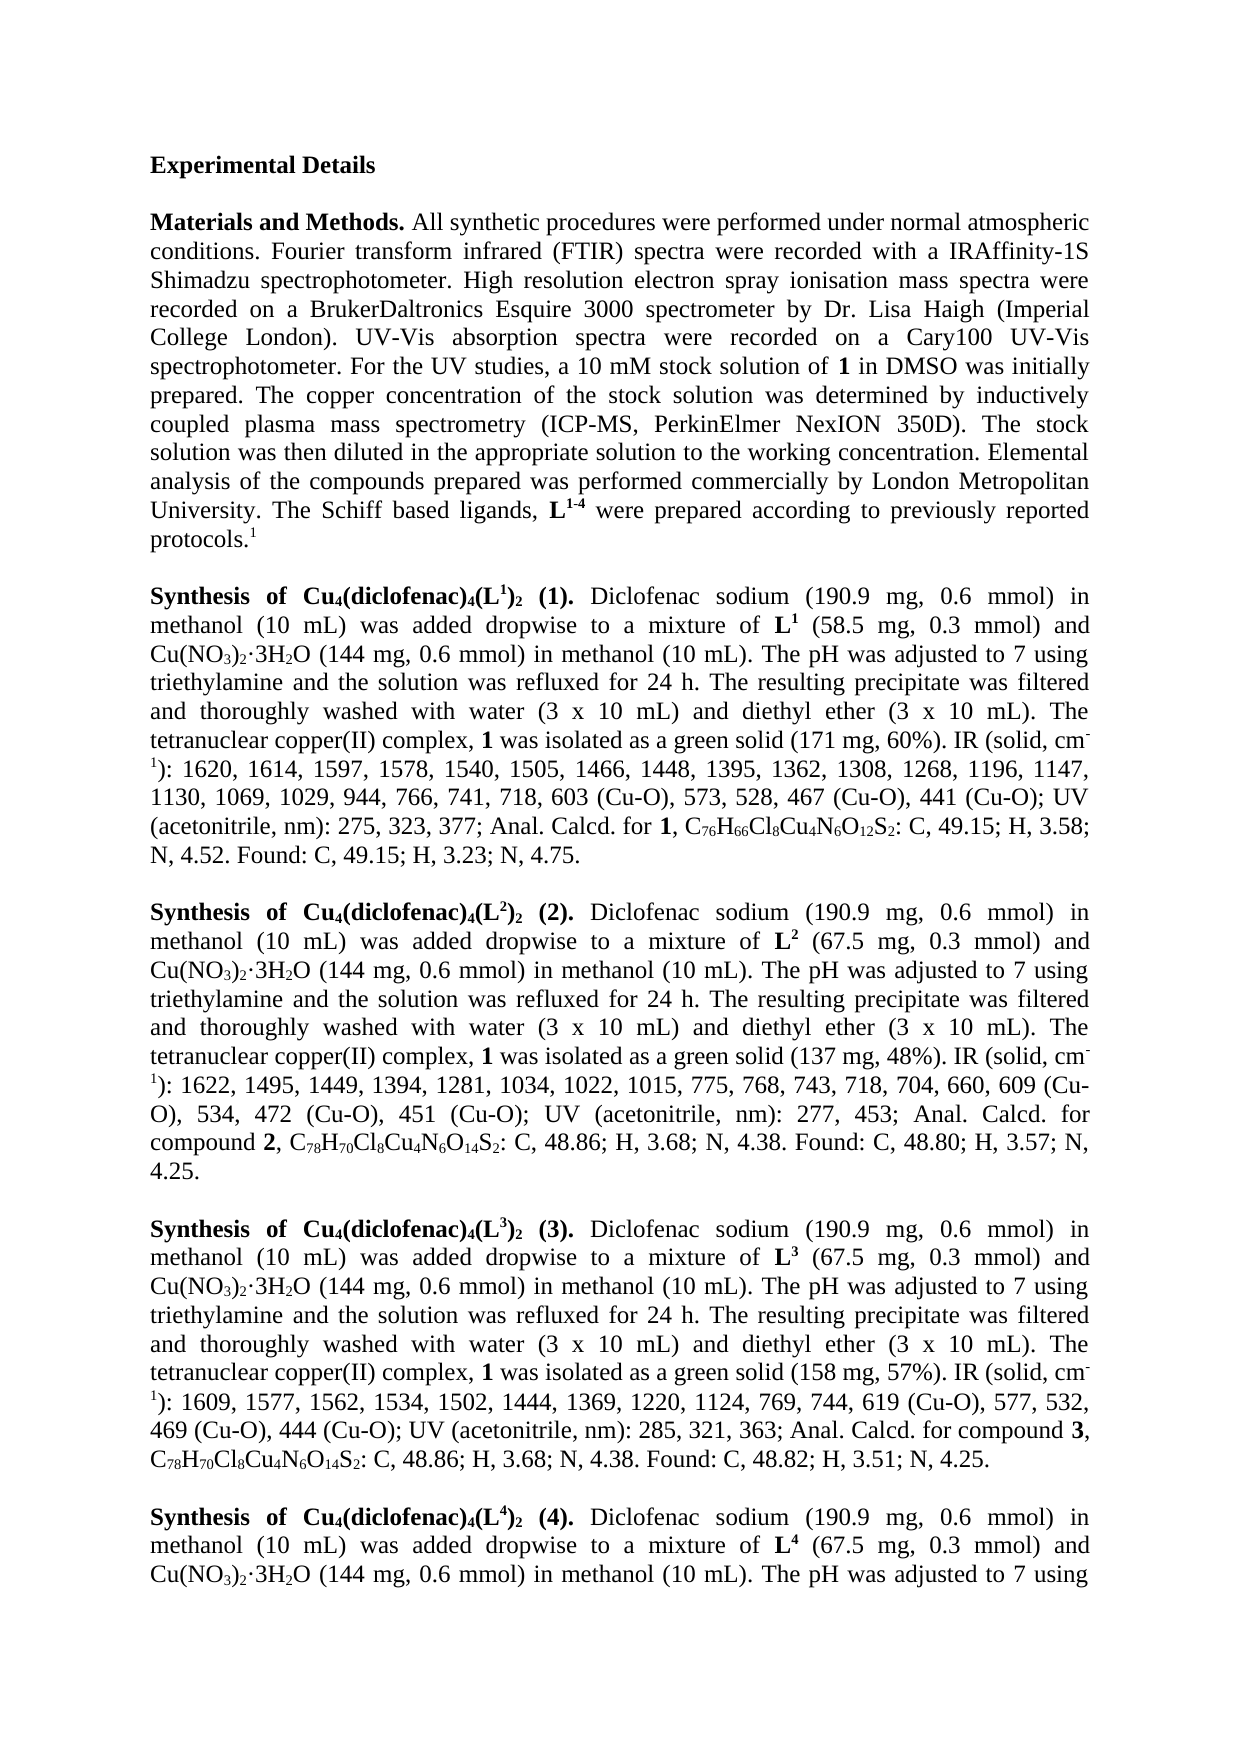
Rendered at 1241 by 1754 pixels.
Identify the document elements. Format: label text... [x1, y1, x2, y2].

text Synthesis of Cu4(diclofenac)4(L3)2 (3). Diclofenac sodium (190.9 mg, 0.6 mmol) in methanol (10 mL) was added dropwise to a mixture of L3 (67.5 mg, 0.3 mmol) and Cu(NO3)2·3H2O (144 mg, 0.6 mmol) in methanol (10 mL). The pH was adjusted to 7 using triethylamine and the solution was refluxed for 24 h. The resulting precipitate was filtered and thoroughly washed with water (3 x 10 mL) and diethyl ether (3 x 10 mL). The tetranuclear copper(II) complex, 1 was isolated as a green solid (158 mg, 57%). IR (solid, cm-1): 1609, 1577, 1562, 1534, 1502, 1444, 1369, 1220, 1124, 769, 744, 619 (Cu-O), 577, 532, 469 (Cu-O), 444 (Cu-O); UV (acetonitrile, nm): 285, 321, 363; Anal. Calcd. for compound 3, C78H70Cl8Cu4N6O14S2: C, 48.86; H, 3.68; N, 4.38. Found: C, 48.82; H, 3.51; N, 4.25. [150, 1214, 1090, 1473]
text Experimental Details [150, 150, 1090, 179]
text Synthesis of Cu4(diclofenac)4(L2)2 (2). Diclofenac sodium (190.9 mg, 0.6 mmol) in methanol (10 mL) was added dropwise to a mixture of L2 (67.5 mg, 0.3 mmol) and Cu(NO3)2·3H2O (144 mg, 0.6 mmol) in methanol (10 mL). The pH was adjusted to 7 using triethylamine and the solution was refluxed for 24 h. The resulting precipitate was filtered and thoroughly washed with water (3 x 10 mL) and diethyl ether (3 x 10 mL). The tetranuclear copper(II) complex, 1 was isolated as a green solid (137 mg, 48%). IR (solid, cm-1): 1622, 1495, 1449, 1394, 1281, 1034, 1022, 1015, 775, 768, 743, 718, 704, 660, 609 (Cu-O), 534, 472 (Cu-O), 451 (Cu-O); UV (acetonitrile, nm): 277, 453; Anal. Calcd. for compound 2, C78H70Cl8Cu4N6O14S2: C, 48.86; H, 3.68; N, 4.38. Found: C, 48.80; H, 3.57; N, 4.25. [150, 897, 1090, 1185]
text Synthesis of Cu4(diclofenac)4(L1)2 (1). Diclofenac sodium (190.9 mg, 0.6 mmol) in methanol (10 mL) was added dropwise to a mixture of L1 (58.5 mg, 0.3 mmol) and Cu(NO3)2·3H2O (144 mg, 0.6 mmol) in methanol (10 mL). The pH was adjusted to 7 using triethylamine and the solution was refluxed for 24 h. The resulting precipitate was filtered and thoroughly washed with water (3 x 10 mL) and diethyl ether (3 x 10 mL). The tetranuclear copper(II) complex, 1 was isolated as a green solid (171 mg, 60%). IR (solid, cm-1): 1620, 1614, 1597, 1578, 1540, 1505, 1466, 1448, 1395, 1362, 1308, 1268, 1196, 1147, 1130, 1069, 1029, 944, 766, 741, 718, 603 (Cu-O), 573, 528, 467 (Cu-O), 441 (Cu-O); UV (acetonitrile, nm): 275, 323, 377; Anal. Calcd. for 1, C76H66Cl8Cu4N6O12S2: C, 49.15; H, 3.58; N, 4.52. Found: C, 49.15; H, 3.23; N, 4.75. [150, 581, 1090, 869]
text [150, 1502, 1090, 1588]
text Materials and Methods. All synthetic procedures were performed under normal atmospheric conditions. Fourier transform infrared (FTIR) spectra were recorded with a IRAffinity-1S Shimadzu spectrophotometer. High resolution electron spray ionisation mass spectra were recorded on a BrukerDaltronics Esquire 3000 spectrometer by Dr. Lisa Haigh (Imperial College London). UV-Vis absorption spectra were recorded on a Cary100 UV-Vis spectrophotometer. For the UV studies, a 10 mM stock solution of 1 in DMSO was initially prepared. The copper concentration of the stock solution was determined by inductively coupled plasma mass spectrometry (ICP-MS, PerkinElmer NexION 350D). The stock solution was then diluted in the appropriate solution to the working concentration. Elemental analysis of the compounds prepared was performed commercially by London Metropolitan University. The Schiff based ligands, L1-4 were prepared according to previously reported protocols.1 [150, 207, 1090, 552]
